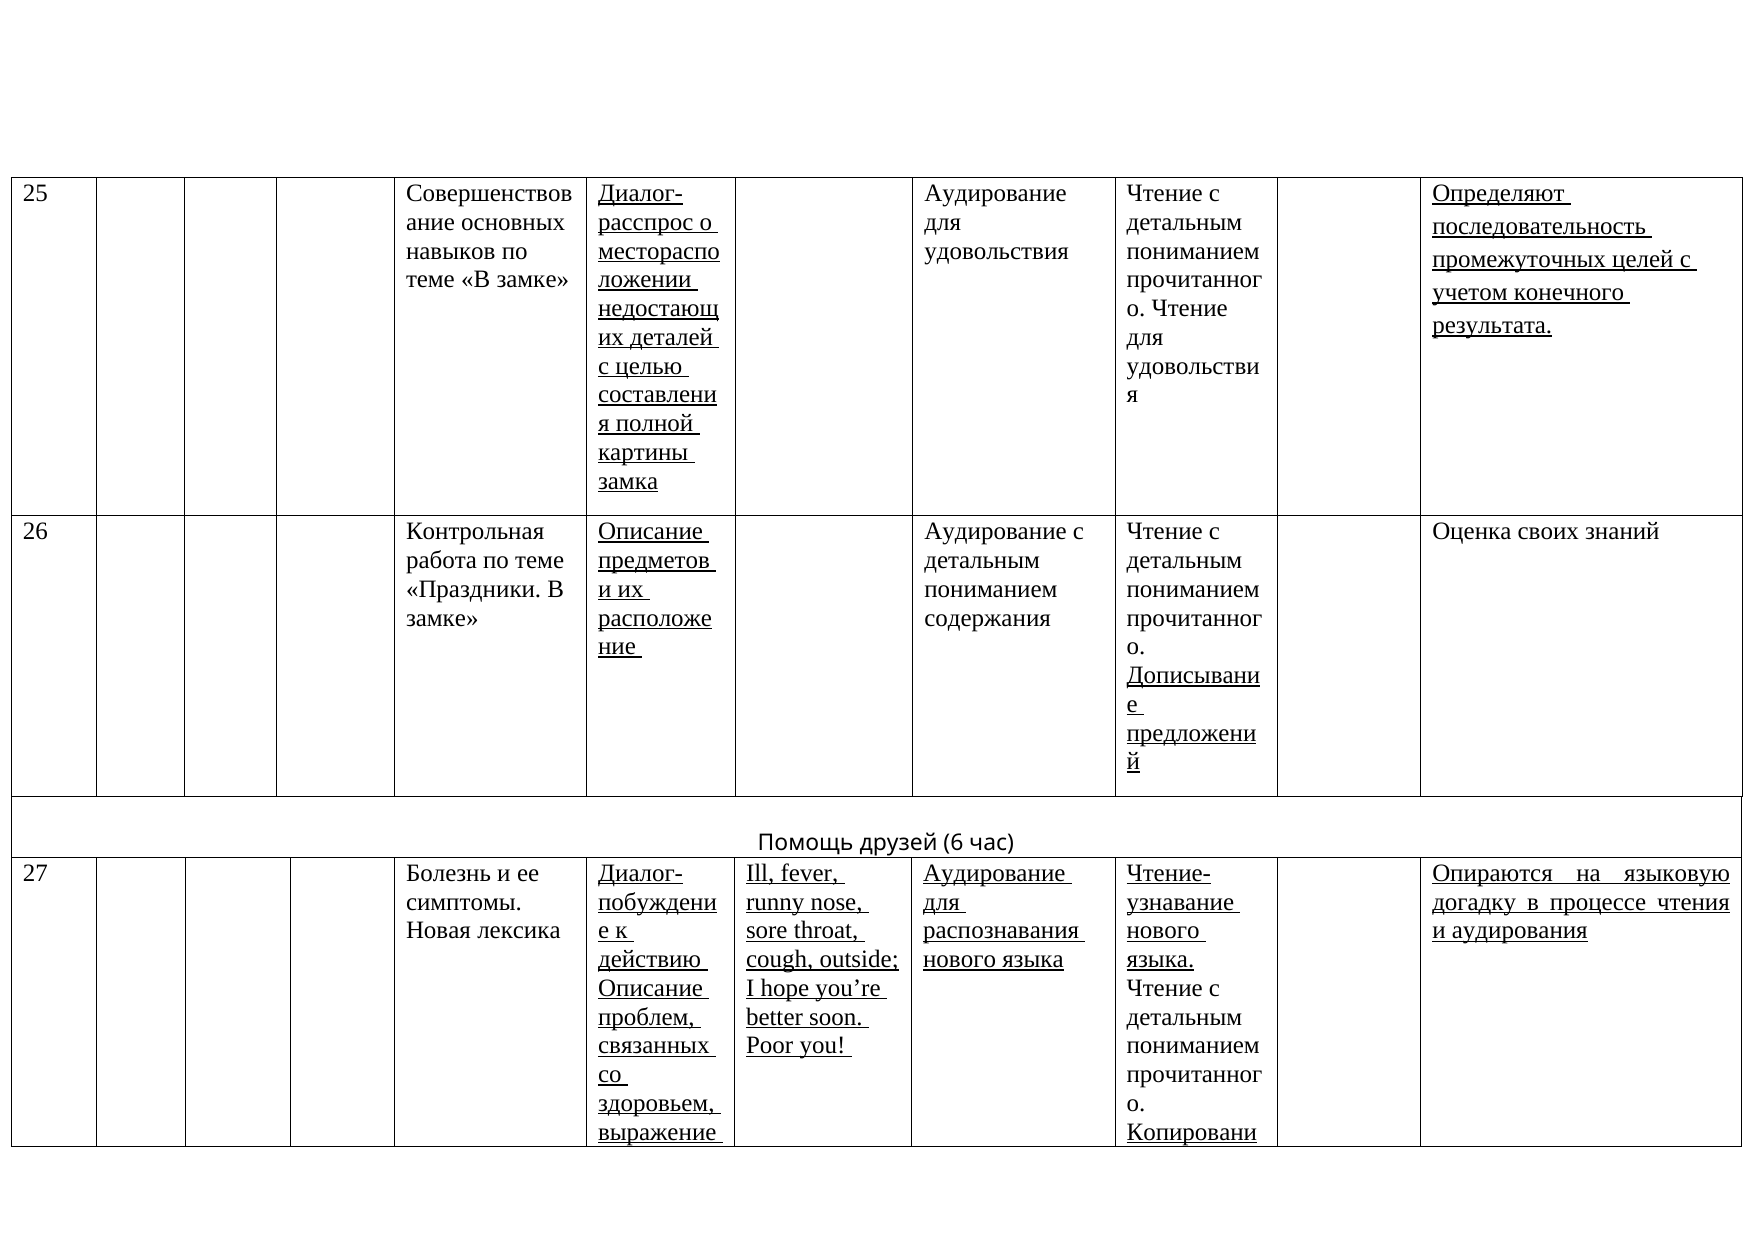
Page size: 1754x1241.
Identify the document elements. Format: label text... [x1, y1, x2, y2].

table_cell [1116, 858, 1277, 1146]
table_cell Чтение с детальным пониманием прочитанного. Чтение для удовольствия [1116, 178, 1277, 515]
table_cell 25 [12, 178, 96, 515]
table_cell Оценка своих знаний [1421, 516, 1742, 796]
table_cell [1421, 858, 1741, 1146]
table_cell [912, 858, 1115, 1146]
table_cell [736, 516, 912, 796]
table_cell [291, 858, 394, 1146]
table_cell Определяют последовательность промежуточных целей с учетом конечного результата. [1421, 178, 1742, 515]
table_cell Помощь друзей (6 час) [12, 797, 1741, 857]
table_cell [1278, 516, 1420, 796]
table_cell [97, 858, 185, 1146]
table_cell [277, 178, 394, 515]
table_cell Описание предметов и их расположение [587, 516, 735, 796]
table_cell 27 [12, 858, 96, 1146]
table_cell [185, 178, 276, 515]
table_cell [735, 858, 911, 1146]
table_cell Контрольная работа по теме «Праздники. В замке» [395, 516, 586, 796]
table_cell [1278, 858, 1420, 1146]
table_cell Совершенствование основных навыков по теме «В замке» [395, 178, 586, 515]
table_cell [97, 516, 184, 796]
table_cell [277, 516, 394, 796]
table_cell Чтение с детальным пониманием прочитанного. Дописывание предложений [1116, 516, 1277, 796]
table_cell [395, 858, 586, 1146]
table_cell [185, 516, 276, 796]
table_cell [587, 858, 734, 1146]
table_cell Аудирование для удовольствия [913, 178, 1115, 515]
table_cell Диалог-расспрос о месторасположении недостающих деталей с целью составления полной картины замка [587, 178, 735, 515]
table_cell [736, 178, 912, 515]
table_cell Аудирование с детальным пониманием содержания [913, 516, 1115, 796]
table_cell 26 [12, 516, 96, 796]
table_cell [186, 858, 290, 1146]
table_cell [1278, 178, 1420, 515]
table_cell [97, 178, 184, 515]
